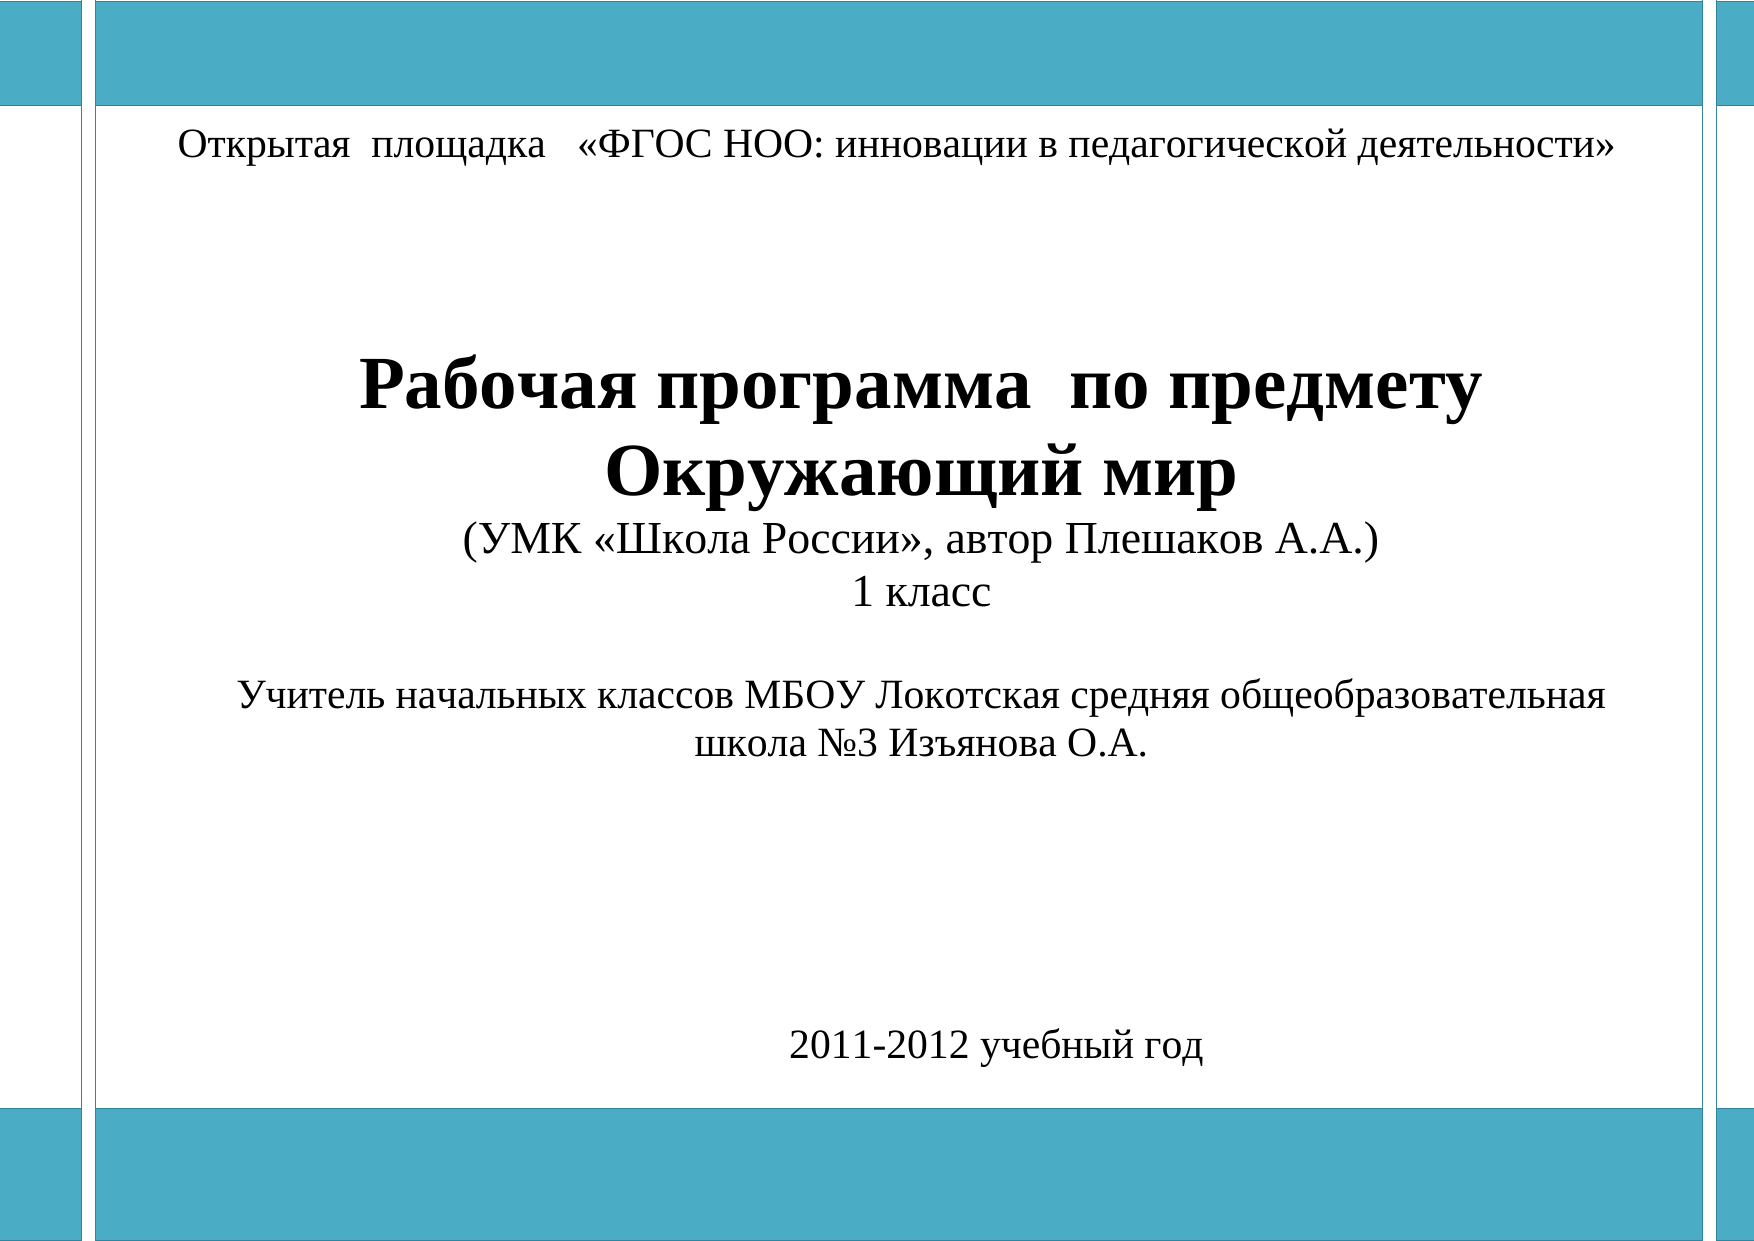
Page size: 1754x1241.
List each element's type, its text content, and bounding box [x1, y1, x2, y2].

text Учитель начальных классов МБОУ Локотская средняя общеобразовательная школа №3 Изъянова О.А. [177, 669, 1665, 765]
text (УМК «Школа России», автор Плешаков А.А.) [177, 511, 1665, 564]
text Открытая площадка «ФГОС НОО: инновации в педагогической деятельности» [177, 118, 1665, 166]
text Рабочая программа по предмету Окружающий мир [177, 338, 1665, 511]
text 1 класс [177, 564, 1665, 616]
text 2011-2012 учебный год [327, 1019, 1665, 1067]
